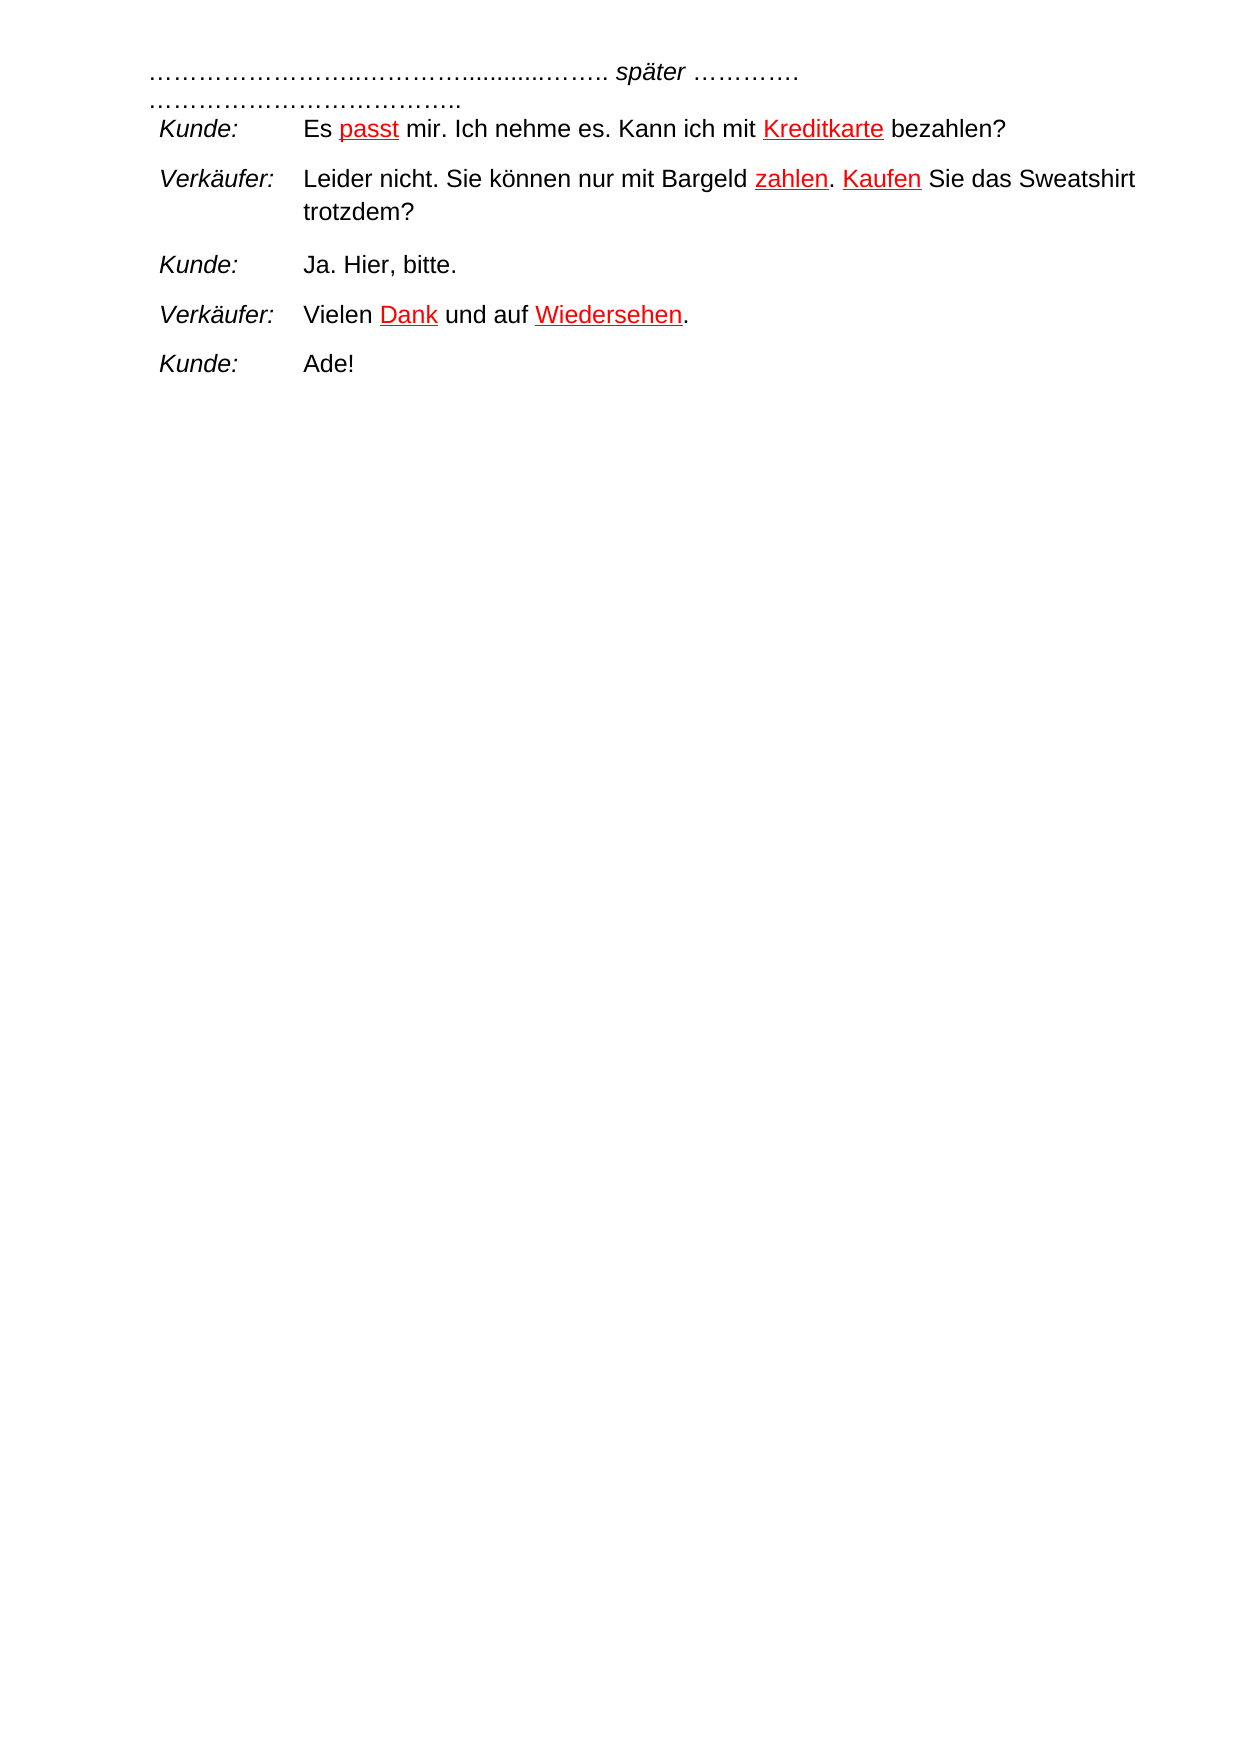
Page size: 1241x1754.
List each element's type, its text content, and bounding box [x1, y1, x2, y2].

table_header Es passt mir. Ich nehme es. Kann ich mit Kreditkarte bezahlen? [292, 114, 1237, 164]
table_cell Leider nicht. Sie können nur mit Bargeld zahlen. Kaufen Sie das Sweatshirt trotzdem? [292, 164, 1237, 250]
table_cell Ja. Hier, bitte. [292, 250, 1237, 300]
table_cell Ade! [292, 349, 1237, 399]
table_cell Kunde: [148, 250, 292, 300]
table_header Kunde: [148, 114, 292, 164]
table_cell Kunde: [148, 349, 292, 399]
table_cell Verkäufer: [148, 300, 292, 349]
table_cell Verkäufer: [148, 164, 292, 250]
table_cell Vielen Dank und auf Wiedersehen. [292, 300, 1237, 349]
text ……………………..…………............…….. später ………….……………………………….. [148, 57, 1112, 114]
